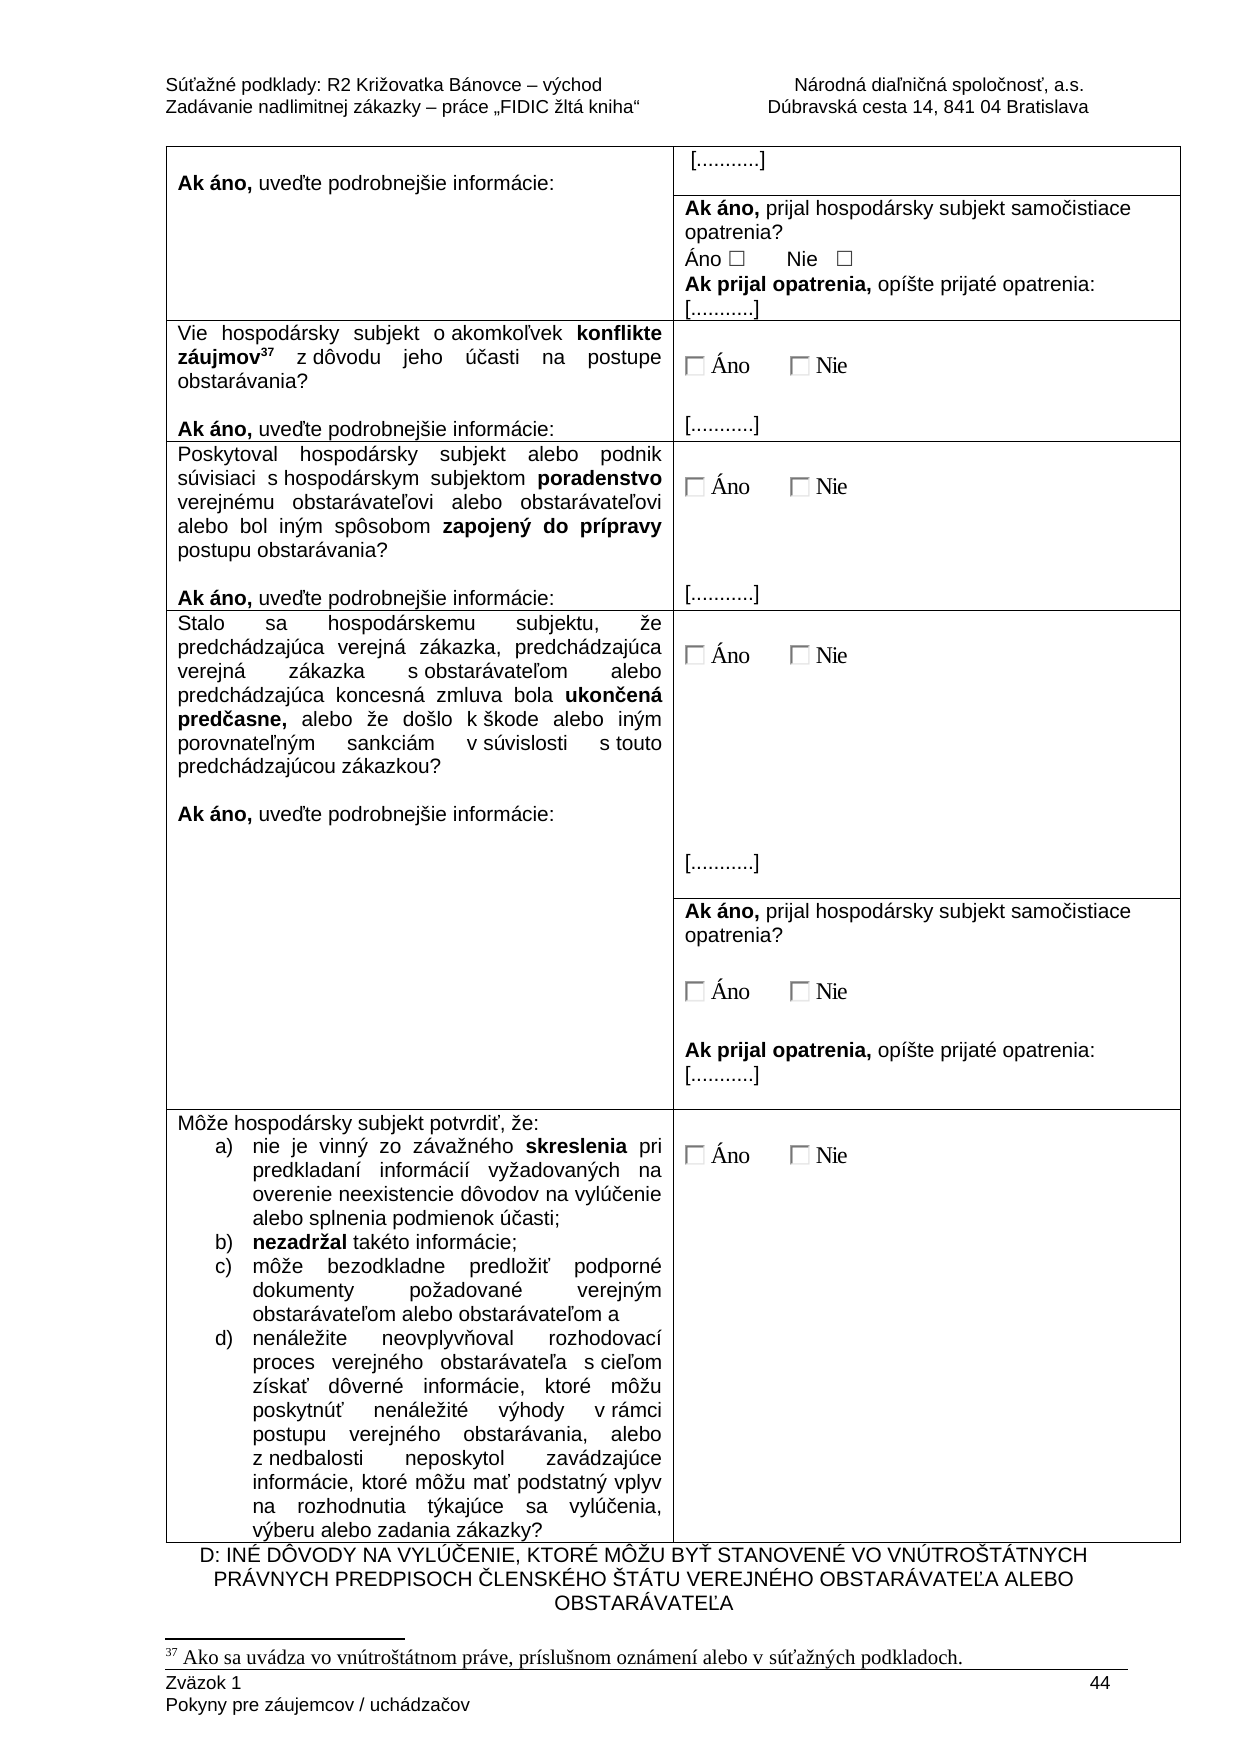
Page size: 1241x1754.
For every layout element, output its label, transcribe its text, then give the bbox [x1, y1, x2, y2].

table_cell [...........] [674, 321, 1180, 441]
table_cell Ak áno, prijal hospodársky subjekt samočistiace opatrenia? Áno ☐ Nie ☐ Ak prijal opatrenia, opíšte prijaté opatrenia: [...........] [674, 196, 1180, 320]
table_cell Ak áno, prijal hospodársky subjekt samočistiace opatrenia? Ak prijal opatrenia, opíšte prijaté opatrenia: [...........] [674, 899, 1180, 1109]
table_cell Poskytoval hospodársky subjekt alebo podnik súvisiaci s hospodárskym subjektom poradenstvo verejnému obstarávateľovi alebo obstarávateľovi alebo bol iným spôsobom zapojený do prípravy postupu obstarávania? Ak áno, uveďte podrobnejšie informácie: [167, 442, 673, 609]
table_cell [167, 147, 673, 320]
table_cell [674, 1110, 1180, 1542]
table_cell [...........] [674, 442, 1180, 609]
table_cell Vie hospodársky subjekt o akomkoľvek konflikte záujmov z dôvodu jeho účasti na postupe obstarávania? Ak áno, uveďte podrobnejšie informácie: [167, 321, 673, 441]
table_cell Stalo sa hospodárskemu subjektu, že predchádzajúca verejná zákazka, predchádzajúca verejná zákazka s obstarávateľom alebo predchádzajúca koncesná zmluva bola ukončená predčasne, alebo že došlo k škode alebo iným porovnateľným sankciám v súvislosti s touto predchádzajúcou zákazkou? Ak áno, uveďte podrobnejšie informácie: [167, 611, 673, 1109]
table_cell [...........] [674, 611, 1180, 898]
table_cell [...........] [674, 147, 1180, 195]
text D: INÉ DÔVODY NA VYLÚČENIE, KTORÉ MÔŽU BYŤ STANOVENÉ VO VNÚTROŠTÁTNYCH PRÁVNYCH PREDPISOCH ČLENSKÉHO ŠTÁTU VEREJNÉHO OBSTARÁVATEĽA ALEBO OBSTARÁVATEĽA [165, 1543, 1122, 1614]
table_cell Môže hospodársky subjekt potvrdiť, že: nie je vinný zo závažného skreslenia pri predkladaní informácií vyžadovaných na overenie neexistencie dôvodov na vylúčenie alebo splnenia podmienok účasti; nezadržal takéto informácie; môže bezodkladne predložiť podporné dokumenty požadované verejným obstarávateľom alebo obstarávateľom a nenáležite neovplyvňoval rozhodovací proces verejného obstarávateľa s cieľom získať dôverné informácie, ktoré môžu poskytnúť nenáležité výhody v rámci postupu verejného obstarávania, alebo z nedbalosti neposkytol zavádzajúce informácie, ktoré môžu mať podstatný vplyv na rozhodnutia týkajúce sa vylúčenia, výberu alebo zadania zákazky? [167, 1110, 673, 1542]
